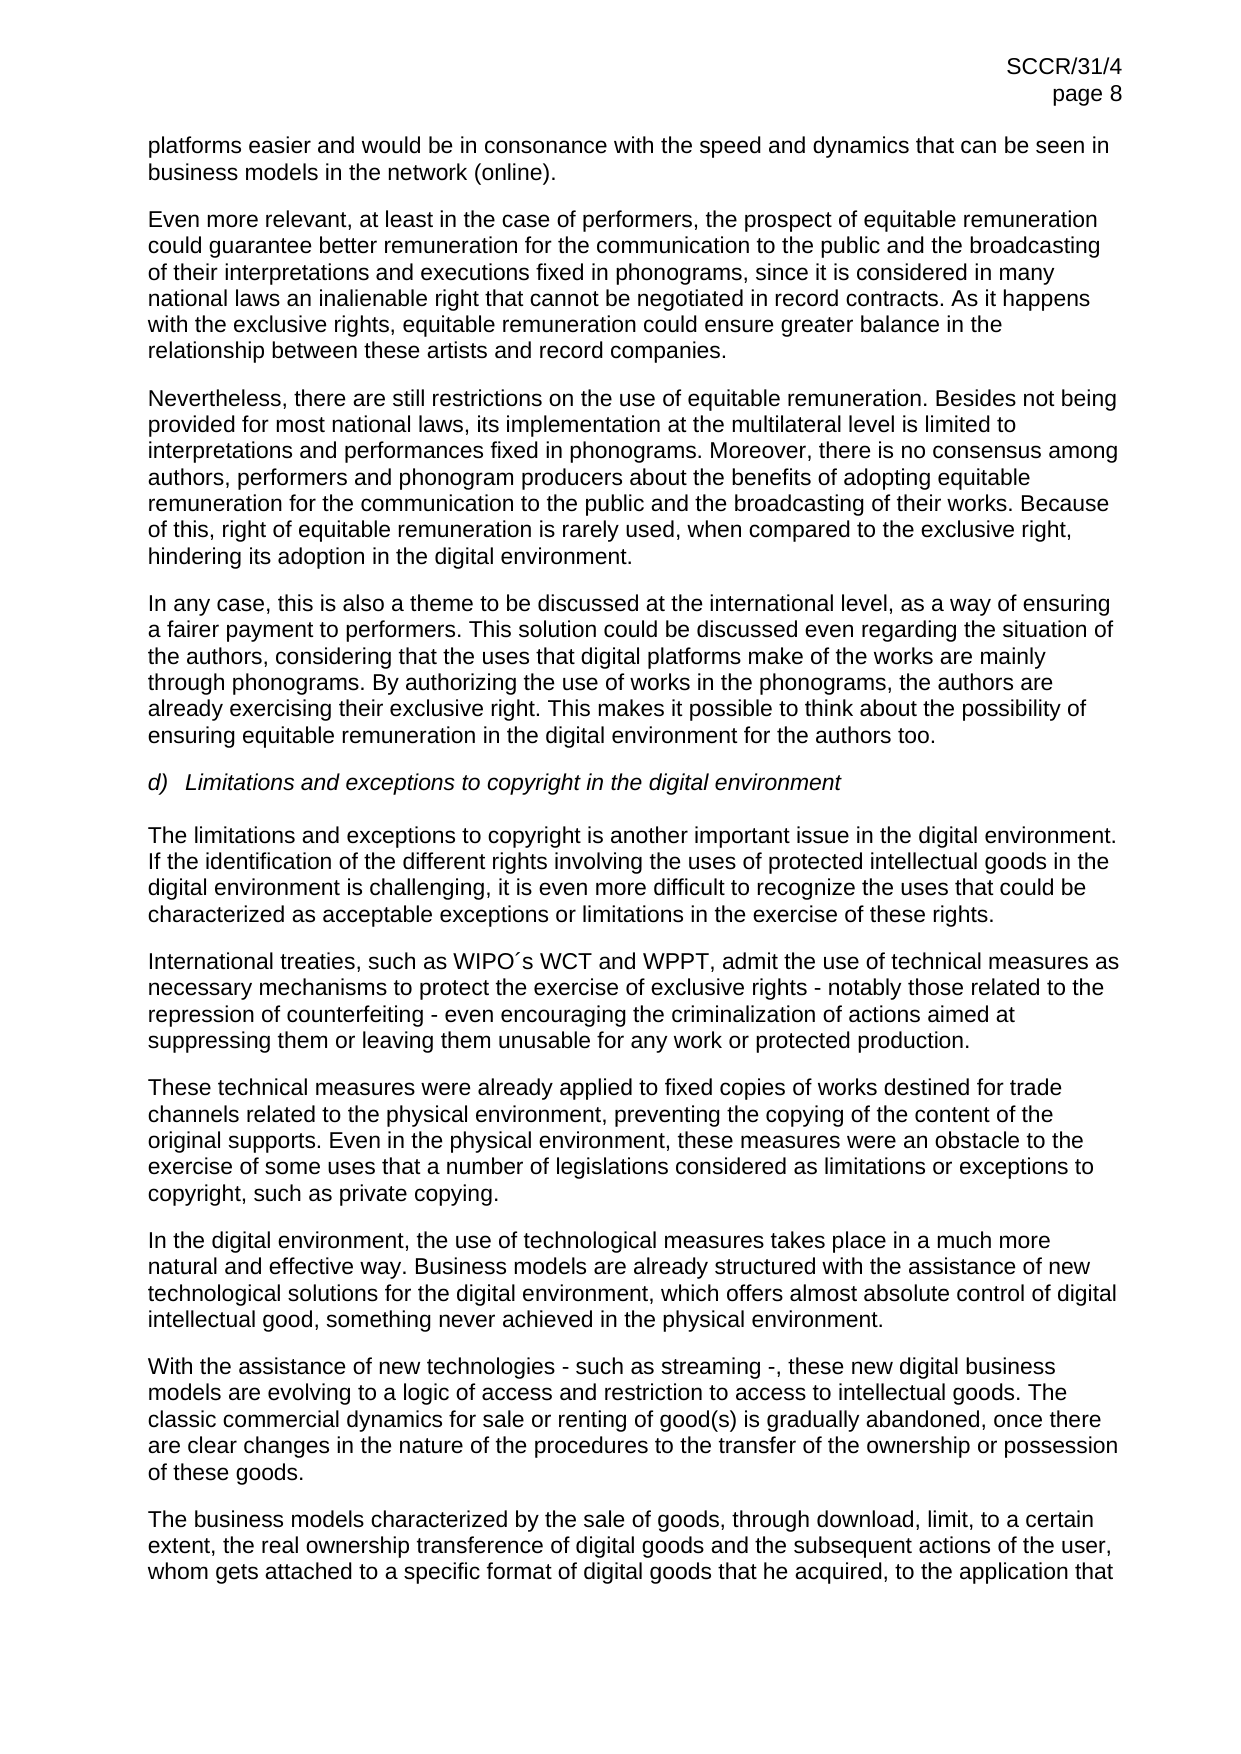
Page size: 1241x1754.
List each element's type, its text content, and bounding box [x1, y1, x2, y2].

text In any case, this is also a theme to be discussed at the international level, as a way of ensuring a fairer payment to performers. This solution could be discussed even regarding the situation of the authors, considering that the uses that digital platforms make of the works are mainly through phonograms. By authorizing the use of works in the phonograms, the authors are already exercising their exclusive right. This makes it possible to think about the possibility of ensuring equitable remuneration in the digital environment for the authors too. [148, 590, 1122, 748]
list Limitations and exceptions to copyright in the digital environment [148, 769, 1122, 795]
text In the digital environment, the use of technological measures takes place in a much more natural and effective way. Business models are already structured with the assistance of new technological solutions for the digital environment, which offers almost absolute control of digital intellectual good, something never achieved in the physical environment. [148, 1227, 1122, 1332]
text Even more relevant, at least in the case of performers, the prospect of equitable remuneration could guarantee better remuneration for the communication to the public and the broadcasting of their interpretations and executions fixed in phonograms, since it is considered in many national laws an inalienable right that cannot be negotiated in record contracts. As it happens with the exclusive rights, equitable remuneration could ensure greater balance in the relationship between these artists and record companies. [148, 206, 1122, 364]
text With the assistance of new technologies - such as streaming -, these new digital business models are evolving to a logic of access and restriction to access to intellectual goods. The classic commercial dynamics for sale or renting of good(s) is gradually abandoned, once there are clear changes in the nature of the procedures to the transfer of the ownership or possession of these goods. [148, 1353, 1122, 1485]
text International treaties, such as WIPO´s WCT and WPPT, admit the use of technical measures as necessary mechanisms to protect the exercise of exclusive rights - notably those related to the repression of counterfeiting - even encouraging the criminalization of actions aimed at suppressing them or leaving them unusable for any work or protected production. [148, 948, 1122, 1053]
text Nevertheless, there are still restrictions on the use of equitable remuneration. Besides not being provided for most national laws, its implementation at the multilateral level is limited to interpretations and performances fixed in phonograms. Moreover, there is no consensus among authors, performers and phonogram producers about the benefits of adopting equitable remuneration for the communication to the public and the broadcasting of their works. Because of this, right of equitable remuneration is rarely used, when compared to the exclusive right, hindering its adoption in the digital environment. [148, 385, 1122, 569]
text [148, 1506, 1122, 1585]
text The limitations and exceptions to copyright is another important issue in the digital environment. If the identification of the different rights involving the uses of protected intellectual goods in the digital environment is challenging, it is even more difficult to recognize the uses that could be characterized as acceptable exceptions or limitations in the exercise of these rights. [148, 822, 1122, 927]
text These technical measures were already applied to fixed copies of works destined for trade channels related to the physical environment, preventing the copying of the content of the original supports. Even in the physical environment, these measures were an obstacle to the exercise of some uses that a number of legislations considered as limitations or exceptions to copyright, such as private copying. [148, 1074, 1122, 1206]
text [148, 132, 1122, 185]
